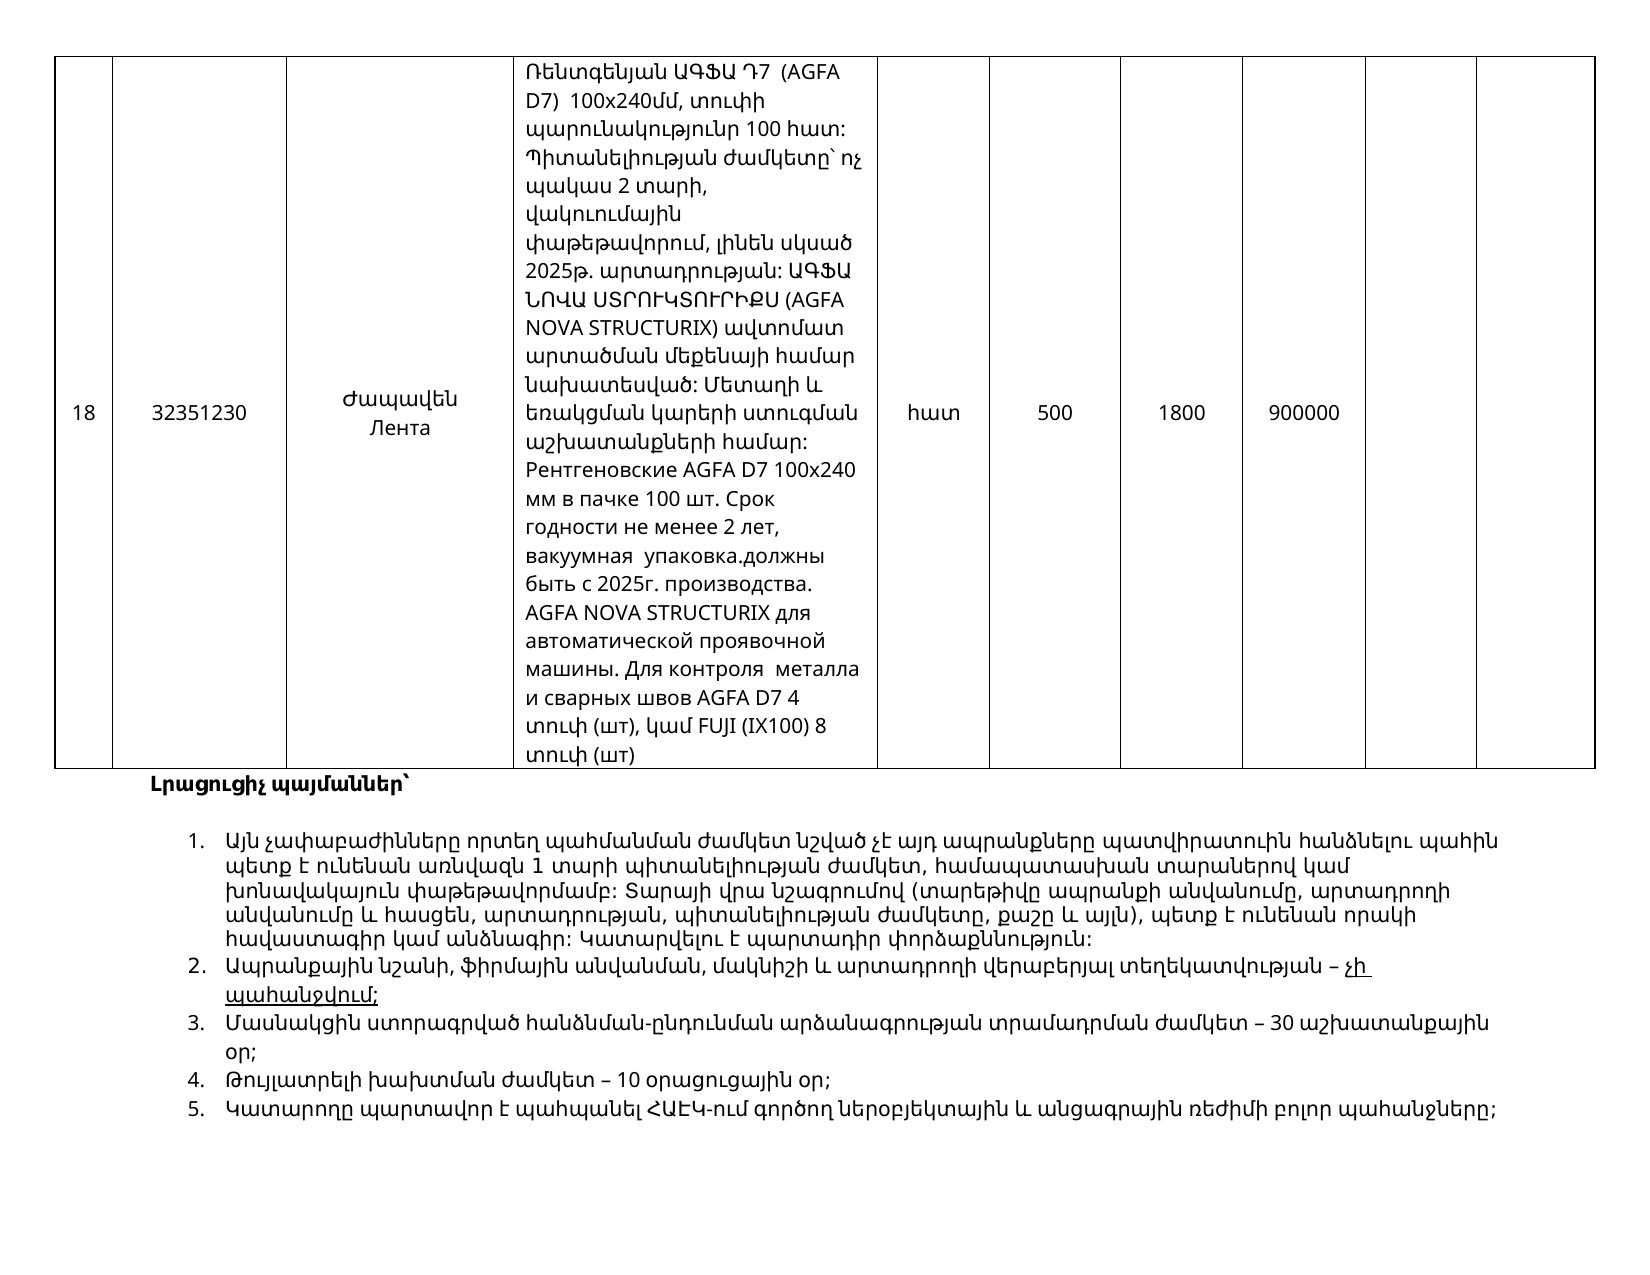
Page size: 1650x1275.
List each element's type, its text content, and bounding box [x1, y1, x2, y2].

list Մասնակցին ստորագրված հանձնման-ընդունման արձանագրության տրամադրման ժամկետ – 30 աշխատանքային օր; [187, 1008, 1500, 1065]
text Լրացուցիչ պայմաններ՝ [150, 769, 1500, 798]
table_cell Ժապավեն Лента [287, 57, 513, 768]
list Կատարողը պարտավոր է պահպանել ՀԱԷԿ-ում գործող ներօբյեկտային և անցագրային ռեժիմի բոլոր պահանջները; [187, 1094, 1500, 1122]
table_cell 500 [990, 57, 1120, 768]
table_cell հատ [878, 57, 989, 768]
table_cell 900000 [1243, 57, 1365, 768]
table_cell [1366, 57, 1476, 768]
table_cell [1477, 57, 1594, 768]
list Այն չափաբաժինները որտեղ պահմանման ժամկետ նշված չէ այդ ապրանքները պատվիրատուին հանձնելու պահին պետք է ունենան առնվազն 1 տարի պիտանելիության ժամկետ, համապատասխան տարաներով կամ խոնավակայուն փաթեթավորմամբ: Տարայի վրա նշագրումով (տարեթիվը ապրանքի անվանումը, արտադրողի անվանումը և հասցեն, արտադրության, պիտանելիության ժամկետը, քաշը և այլն), պետք է ունենան որակի հավաստագիր կամ անձնագիր: Կատարվելու է պարտադիր փորձաքննություն: [187, 826, 1500, 952]
table_cell 1800 [1121, 57, 1242, 768]
table_cell 18 [56, 57, 112, 768]
table_cell 32351230 [113, 57, 286, 768]
list Թույլատրելի խախտման ժամկետ – 10 օրացուցային օր; [187, 1065, 1500, 1094]
list Ապրանքային նշանի, ֆիրմային անվանման, մակնիշի և արտադրողի վերաբերյալ տեղեկատվության – չի պահանջվում; [187, 952, 1500, 1008]
table_cell Ռենտգենյան ԱԳՖԱ Դ7 (AGFA D7) 100x240մմ, տուփի պարունակությունր 100 հատ: Պիտանելիության ժամկետը՝ ոչ պակաս 2 տարի, վակուումային փաթեթավորում, լինեն սկսած 2025թ. արտադրության: ԱԳՖԱ ՆՈՎԱ ՍՏՐՈՒԿՏՈՒՐԻՔՍ (AGFA NOVA STRUCTURIX) ավտոմատ արտածման մեքենայի համար նախատեսված: Մետաղի և եռակցման կարերի ստուգման աշխատանքների համար: Рентгеновские AGFA D7 100х240 мм в пачке 100 шт. Срок годности не менее 2 лет, вакуумная упаковка.должны быть с 2025г. производства. AGFA NOVA STRUCTURIX для автоматической проявочной машины. Для контроля металла и сварных швов AGFA D7 4 տուփ (шт), կամ FUJI (IX100) 8 տուփ (шт) [514, 57, 877, 768]
